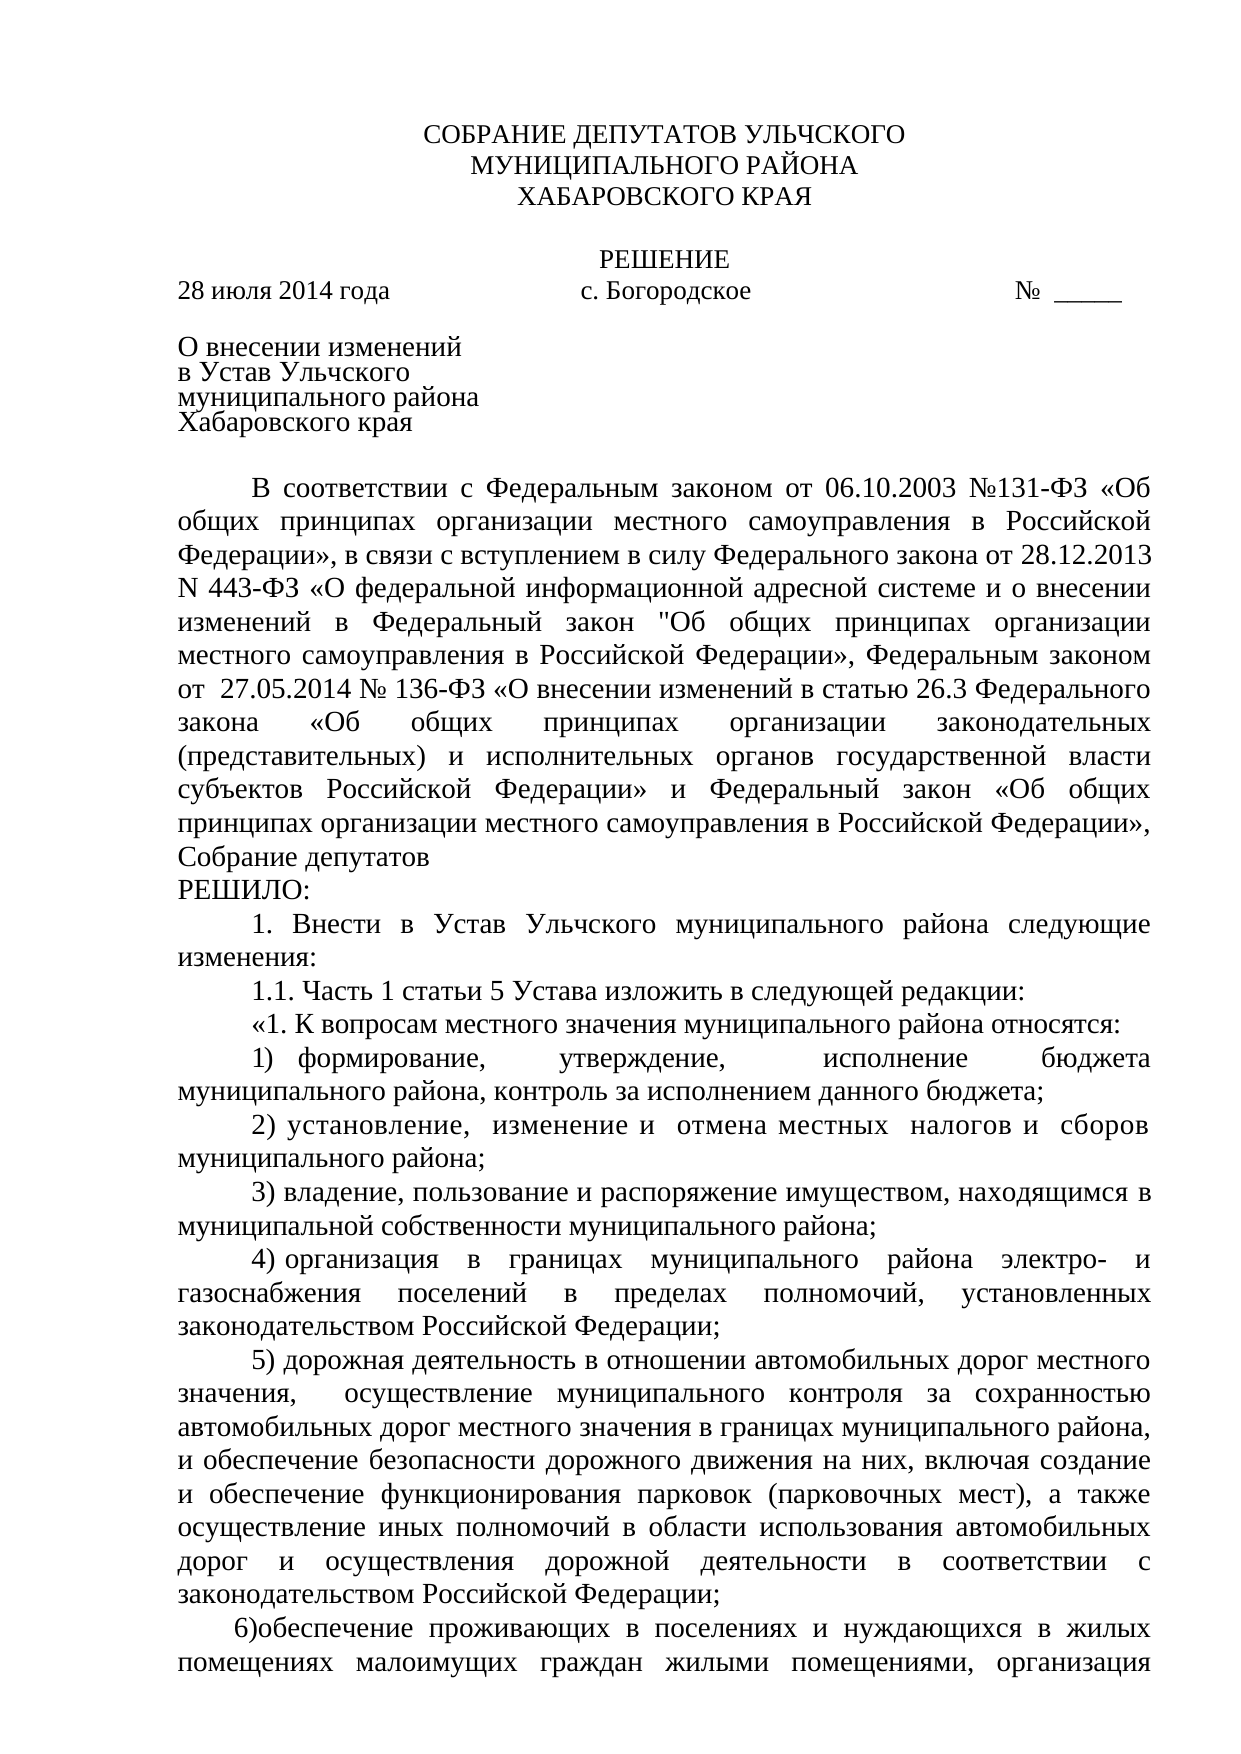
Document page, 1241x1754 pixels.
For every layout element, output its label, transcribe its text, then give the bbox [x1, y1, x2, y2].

text 2) установление, изменение и отмена местных налогов и сборов муниципального района; [177, 1107, 1152, 1174]
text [177, 1610, 1152, 1677]
text ХАБАРОВСКОГО КРАЯ [177, 180, 1152, 212]
text 4) организация в границах муниципального района электро- и газоснабжения поселений в пределах полномочий, установленных законодательством Российской Федерации; [177, 1241, 1152, 1342]
text 1) формирование, утверждение, исполнение бюджета муниципального района, контроль за исполнением данного бюджета; [177, 1040, 1152, 1107]
text 1.1. Часть 1 статьи 5 Устава изложить в следующей редакции: [177, 973, 1152, 1006]
text муниципального района [177, 386, 1152, 411]
text 5) дорожная деятельность в отношении автомобильных дорог местного значения, осуществление муниципального контроля за сохранностью автомобильных дорог местного значения в границах муниципального района, и обеспечение безопасности дорожного движения на них, включая создание и обеспечение функционирования парковок (парковочных мест), а также осуществление иных полномочий в области использования автомобильных дорог и осуществления дорожной деятельности в соответствии с законодательством Российской Федерации; [177, 1342, 1152, 1610]
text 1. Внести в Устав Ульчского муниципального района следующие изменения: [177, 906, 1152, 973]
text В соответствии с Федеральным законом от 06.10.2003 №131-ФЗ «Об общих принципах организации местного самоуправления в Российской Федерации», в связи с вступлением в силу Федерального закона от 28.12.2013 N 443-ФЗ «О федеральной информационной адресной системе и о внесении изменений в Федеральный закон "Об общих принципах организации местного самоуправления в Российской Федерации», Федеральным законом от 27.05.2014 № 136-ФЗ «О внесении изменений в статью 26.3 Федерального закона «Об общих принципах организации законодательных (представительных) и исполнительных органов государственной власти субъектов Российской Федерации» и Федеральный закон «Об общих принципах организации местного самоуправления в Российской Федерации», Собрание депутатов [177, 470, 1152, 872]
text О внесении изменений [177, 336, 1152, 361]
text МУНИЦИПАЛЬНОГО РАЙОНА [177, 149, 1152, 180]
text в Устав Ульчского [177, 361, 1152, 386]
text Хабаровского края [177, 411, 1152, 436]
text «1. К вопросам местного значения муниципального района относятся: [177, 1006, 1152, 1040]
text СОБРАНИЕ ДЕПУТАТОВ УЛЬЧСКОГО [177, 118, 1152, 149]
text РЕШЕНИЕ [177, 243, 1152, 274]
text 28 июля 2014 года с. Богородское № _____ [177, 274, 1152, 305]
text 3) владение, пользование и распоряжение имуществом, находящимся в муниципальной собственности муниципального района; [177, 1174, 1152, 1241]
text РЕШИЛО: [177, 872, 1152, 906]
